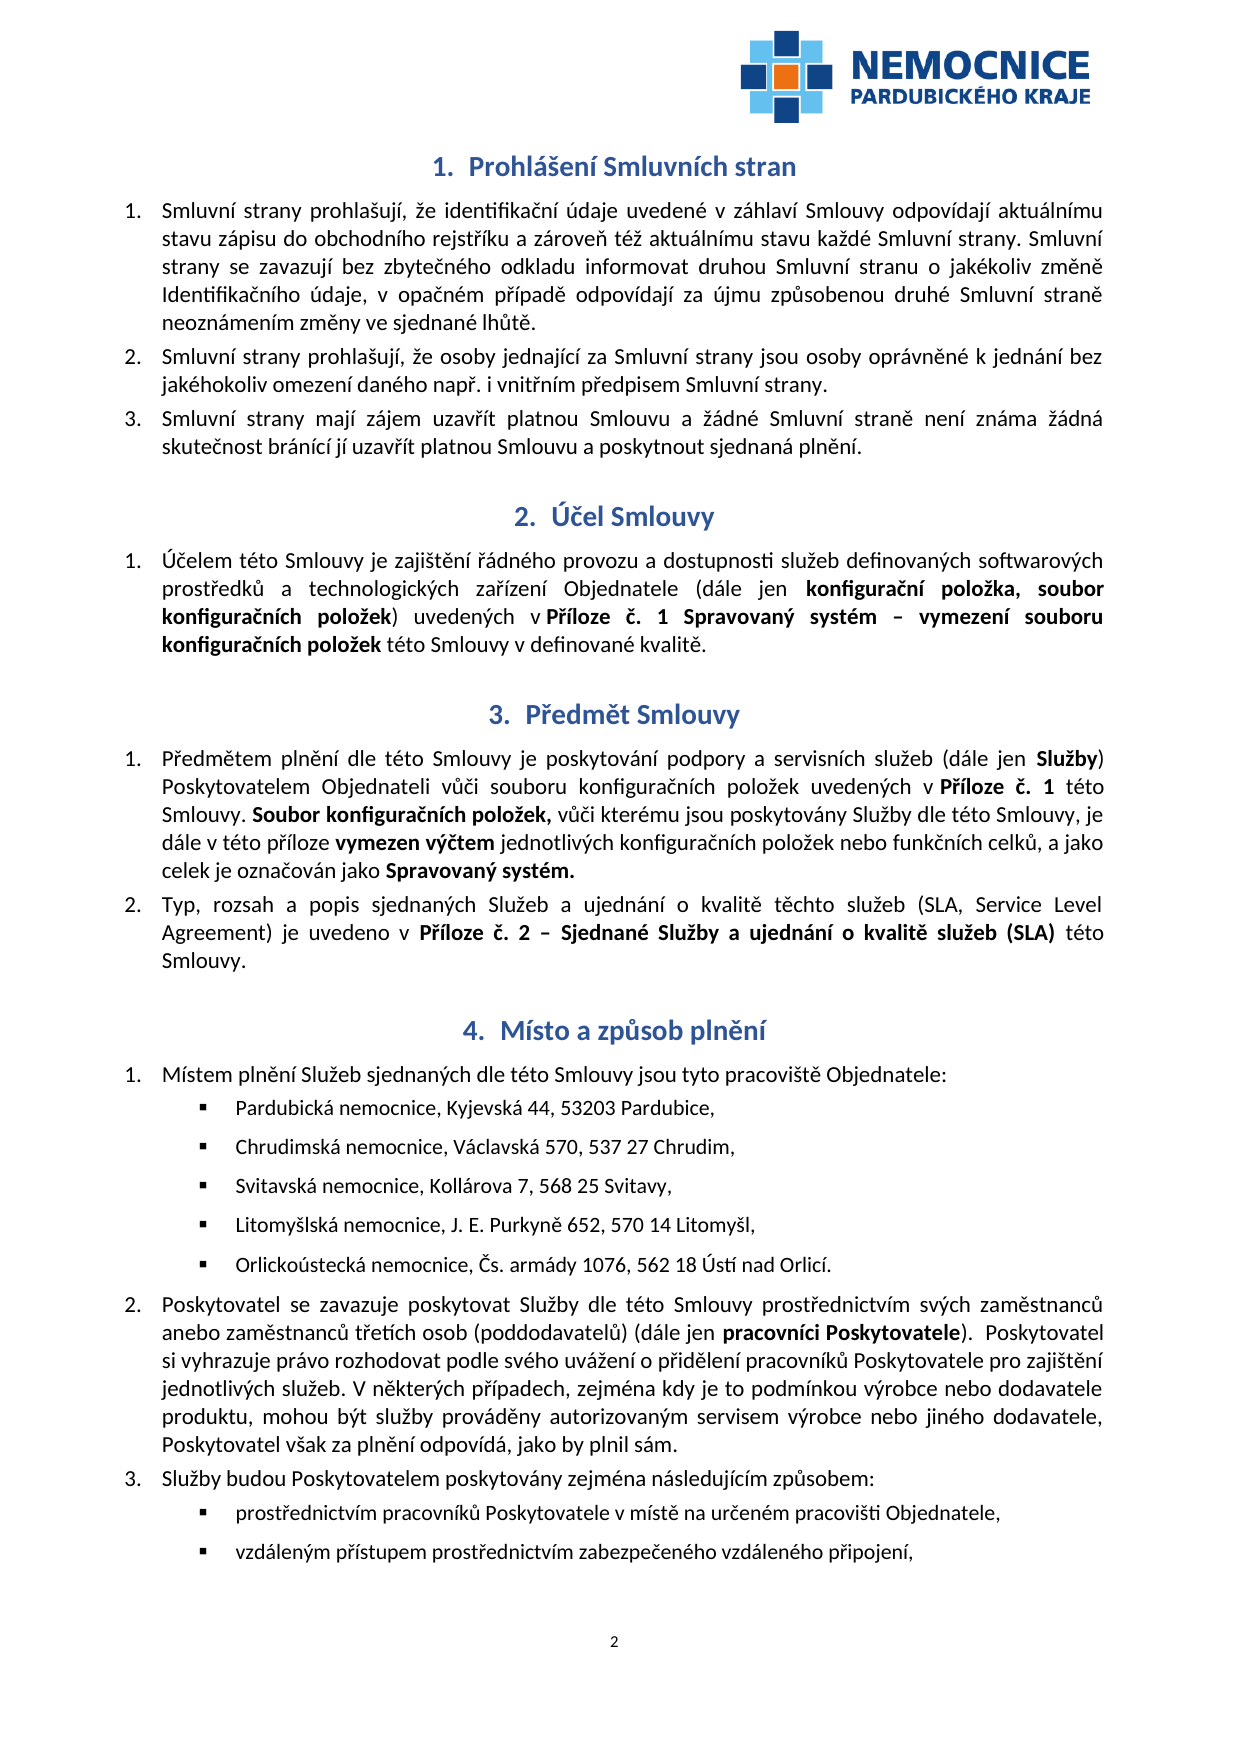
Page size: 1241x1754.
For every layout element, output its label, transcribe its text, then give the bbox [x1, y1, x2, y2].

list Místem plnění Služeb sjednaných dle této Smlouvy jsou tyto pracoviště Objednatele: [124, 1060, 1104, 1088]
list Smluvní strany mají zájem uzavřít platnou Smlouvu a žádné Smluvní straně není známa žádná skutečnost bránící jí uzavřít platnou Smlouvu a poskytnout sjednaná plnění. [124, 404, 1104, 461]
list Služby budou Poskytovatelem poskytovány zejména následujícím způsobem: [124, 1464, 1104, 1492]
list Smluvní strany prohlašují, že osoby jednající za Smluvní strany jsou osoby oprávněné k jednání bez jakéhokoliv omezení daného např. i vnitřním předpisem Smluvní strany. [124, 342, 1104, 398]
list Poskytovatel se zavazuje poskytovat Služby dle této Smlouvy prostřednictvím svých zaměstnanců anebo zaměstnanců třetích osob (poddodavatelů) (dále jen pracovníci Poskytovatele). Poskytovatel si vyhrazuje právo rozhodovat podle svého uvážení o přidělení pracovníků Poskytovatele pro zajištění jednotlivých služeb. V některých případech, zejména kdy je to podmínkou výrobce nebo dodavatele produktu, mohou být služby prováděny autorizovaným servisem výrobce nebo jiného dodavatele, Poskytovatel však za plnění odpovídá, jako by plnil sám. [124, 1290, 1104, 1458]
list Pardubická nemocnice, Kyjevská 44, 53203 Pardubice, [198, 1094, 1104, 1121]
list Smluvní strany prohlašují, že identifikační údaje uvedené v záhlaví Smlouvy odpovídají aktuálnímu stavu zápisu do obchodního rejstříku a zároveň též aktuálnímu stavu každé Smluvní strany. Smluvní strany se zavazují bez zbytečného odkladu informovat druhou Smluvní stranu o jakékoliv změně Identifikačního údaje, v opačném případě odpovídají za újmu způsobenou druhé Smluvní straně neoznámením změny ve sjednané lhůtě. [124, 196, 1104, 336]
list Chrudimská nemocnice, Václavská 570, 537 27 Chrudim, [198, 1133, 1104, 1160]
list Účelem této Smlouvy je zajištění řádného provozu a dostupnosti služeb definovaných softwarových prostředků a technologických zařízení Objednatele (dále jen konfigurační položka, soubor konfiguračních položek) uvedených v Příloze č. 1 Spravovaný systém – vymezení souboru konfiguračních položek této Smlouvy v definované kvalitě. [124, 546, 1104, 658]
subtitle Místo a způsob plnění [124, 1012, 1104, 1047]
subtitle Prohlášení Smluvních stran [124, 148, 1104, 183]
list Typ, rozsah a popis sjednaných Služeb a ujednání o kvalitě těchto služeb (SLA, Service Level Agreement) je uvedeno v Příloze č. 2 – Sjednané Služby a ujednání o kvalitě služeb (SLA) této Smlouvy. [124, 890, 1104, 974]
list Litomyšlská nemocnice, J. E. Purkyně 652, 570 14 Litomyšl, [198, 1212, 1104, 1238]
list Předmětem plnění dle této Smlouvy je poskytování podpory a servisních služeb (dále jen Služby) Poskytovatelem Objednateli vůči souboru konfiguračních položek uvedených v Příloze č. 1 této Smlouvy. Soubor konfiguračních položek, vůči kterému jsou poskytovány Služby dle této Smlouvy, je dále v této příloze vymezen výčtem jednotlivých konfiguračních položek nebo funkčních celků, a jako celek je označován jako Spravovaný systém. [124, 744, 1104, 884]
picture [739, 30, 1090, 124]
list Orlickoústecká nemocnice, Čs. armády 1076, 562 18 Ústí nad Orlicí. [198, 1251, 1104, 1277]
list vzdáleným přístupem prostřednictvím zabezpečeného vzdáleného připojení, [198, 1538, 1104, 1564]
list prostřednictvím pracovníků Poskytovatele v místě na určeném pracovišti Objednatele, [198, 1499, 1104, 1525]
subtitle Účel Smlouvy [124, 498, 1104, 534]
list Svitavská nemocnice, Kollárova 7, 568 25 Svitavy, [198, 1172, 1104, 1199]
subtitle Předmět Smlouvy [124, 696, 1104, 731]
